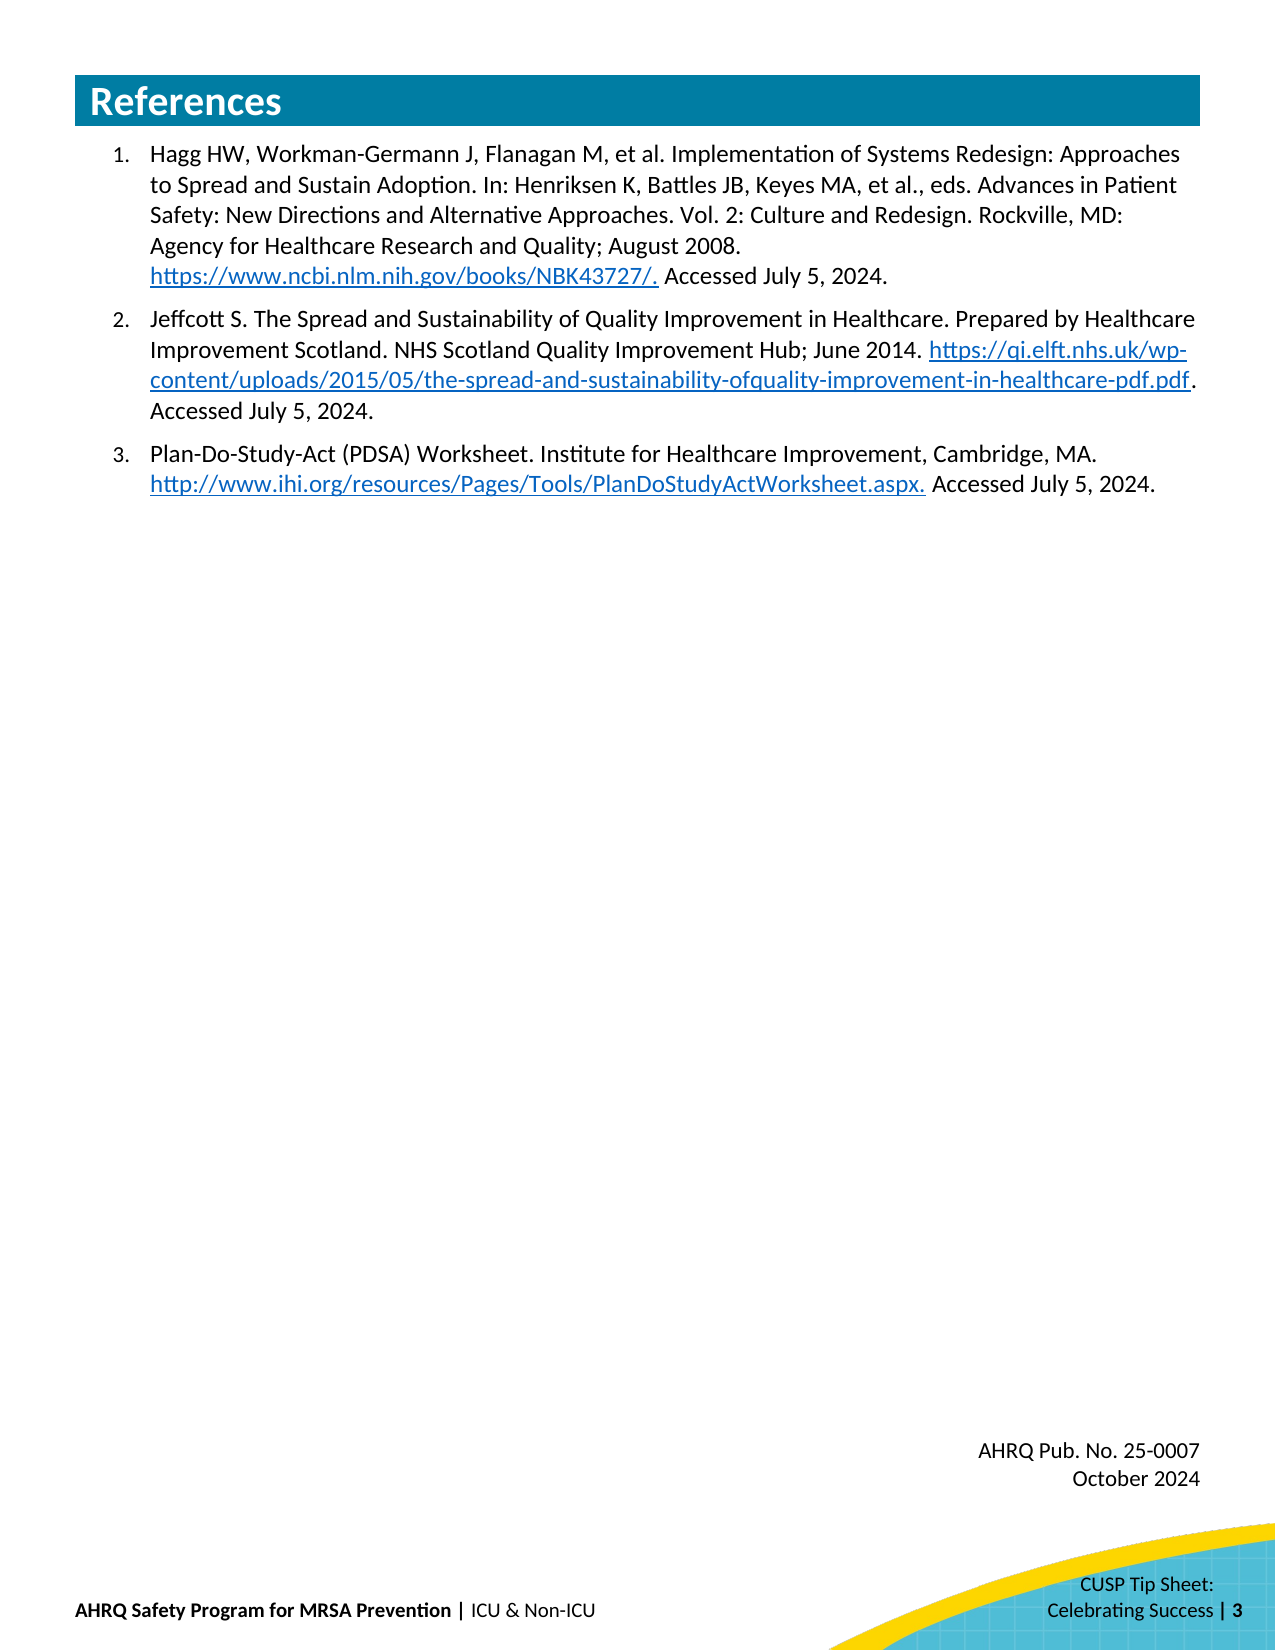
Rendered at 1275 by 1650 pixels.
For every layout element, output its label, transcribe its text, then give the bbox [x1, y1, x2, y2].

picture [826, 1522, 1275, 1650]
text October 2024 [75, 1464, 1200, 1493]
list Hagg HW, Workman-Germann J, Flanagan M, et al. Implementation of Systems Redesign: Approaches to Spread and Sustain Adoption. In: Henriksen K, Battles JB, Keyes MA, et al., eds. Advances in Patient Safety: New Directions and Alternative Approaches. Vol. 2: Culture and Redesign. Rockville, MD: Agency for Healthcare Research and Quality; August 2008. https://www.ncbi.nlm.nih.gov/books/NBK43727/. Accessed July 5, 2024. [112, 138, 1200, 291]
list Jeffcott S. The Spread and Sustainability of Quality Improvement in Healthcare. Prepared by Healthcare Improvement Scotland. NHS Scotland Quality Improvement Hub; June 2014. https://qi.elft.nhs.uk/wp-content/uploads/2015/05/the-spread-and-sustainability-ofquality-improvement-in-healthcare-pdf.pdf. Accessed July 5, 2024. [112, 303, 1200, 426]
list Plan-Do-Study-Act (PDSA) Worksheet. Institute for Healthcare Improvement, Cambridge, MA. http://www.ihi.org/resources/Pages/Tools/PlanDoStudyActWorksheet.aspx. Accessed July 5, 2024. [112, 438, 1200, 499]
text AHRQ Pub. No. 25-0007 [75, 1437, 1200, 1464]
subtitle References [75, 75, 1200, 126]
